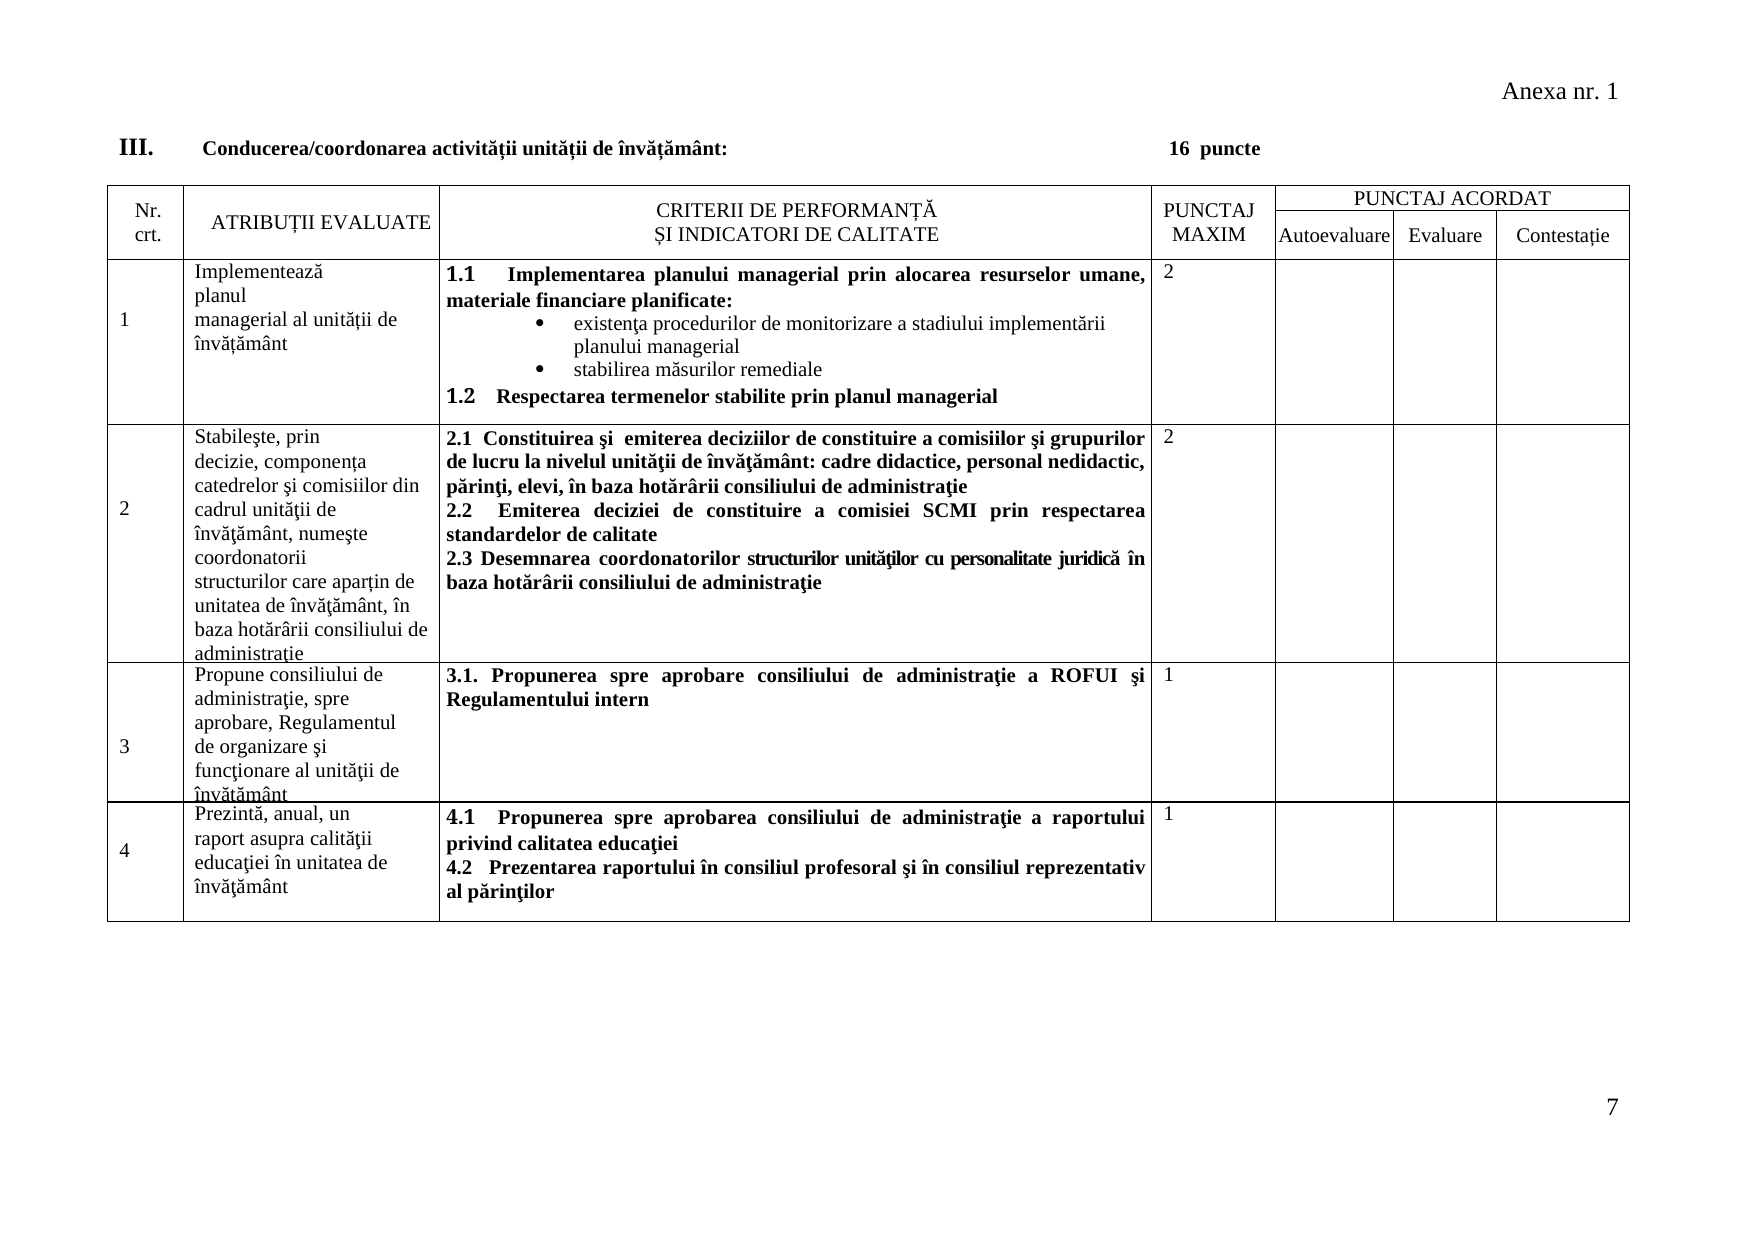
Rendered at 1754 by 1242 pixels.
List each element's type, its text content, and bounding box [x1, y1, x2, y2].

table_cell Implementează planul managerial al unității de învățământ [184, 260, 439, 424]
table_cell Prezintă, anual, un raport asupra calităţii educaţiei în unitatea de învăţământ [184, 803, 439, 921]
table_cell Stabileşte, prin decizie, componența catedrelor şi comisiilor din cadrul unităţii de învăţământ, numeşte coordonatorii structurilor care aparțin de unitatea de învăţământ, în baza hotărârii consiliului de administraţie [184, 425, 439, 662]
table_cell Contestație [1497, 211, 1629, 258]
table_cell [1394, 663, 1496, 801]
table_cell [1276, 425, 1393, 662]
table_header ATRIBUȚII EVALUATE [184, 186, 439, 258]
table_header PUNCTAJ MAXIM [1152, 186, 1275, 258]
table_cell 4.1 Propunerea spre aprobarea consiliului de administraţie a raportului privind calitatea educaţiei 4.2 Prezentarea raportului în consiliul profesoral şi în consiliul reprezentativ al părinţilor [440, 803, 1151, 921]
table_cell [1394, 260, 1496, 424]
table_cell 1 [1152, 663, 1275, 801]
table_cell [1276, 803, 1393, 921]
table_cell [1394, 425, 1496, 662]
table_cell 1 [108, 260, 183, 424]
table_cell 1.1 Implementarea planului managerial prin alocarea resurselor umane, materiale financiare planificate: existenţa procedurilor de monitorizare a stadiului implementării planului managerial stabilirea măsurilor remediale 1.2 Respectarea termenelor stabilite prin planul managerial [440, 260, 1151, 424]
table_cell Autoevaluare [1276, 211, 1393, 258]
table_cell [1497, 260, 1629, 424]
text III. Conducerea/coordonarea activității unității de învățământ: 16 puncte [119, 132, 1618, 161]
table_cell Evaluare [1394, 211, 1496, 258]
table_cell [1497, 663, 1629, 801]
table_cell 1 [1152, 803, 1275, 921]
table_cell [1497, 425, 1629, 662]
table_cell 2 [1152, 425, 1275, 662]
table_cell [1394, 803, 1496, 921]
table_cell 2 [1152, 260, 1275, 424]
table_cell [1276, 260, 1393, 424]
table_header PUNCTAJ ACORDAT [1276, 186, 1629, 210]
table_header Nr. crt. [108, 186, 183, 258]
table_cell 2.1 Constituirea şi emiterea deciziilor de constituire a comisiilor şi grupurilor de lucru la nivelul unităţii de învăţământ: cadre didactice, personal nedidactic, părinţi, elevi, în baza hotărârii consiliului de administraţie 2.2 Emiterea deciziei de constituire a comisiei SCMI prin respectarea standardelor de calitate 2.3 Desemnarea coordonatorilor structurilor unităţilor cu personalitate juridică în baza hotărârii consiliului de administraţie [440, 425, 1151, 662]
table_cell 2 [108, 425, 183, 662]
table_cell [1276, 663, 1393, 801]
table_cell 3 [108, 663, 183, 801]
table_cell Propune consiliului de administraţie, spre aprobare, Regulamentul de organizare şi funcţionare al unităţii de învăţământ [184, 663, 439, 801]
table_header CRITERII DE PERFORMANȚĂ ȘI INDICATORI DE CALITATE [440, 186, 1151, 258]
table_cell [1497, 803, 1629, 921]
table_cell 3.1. Propunerea spre aprobare consiliului de administraţie a ROFUI şi Regulamentului intern [440, 663, 1151, 801]
table_cell 4 [108, 803, 183, 921]
